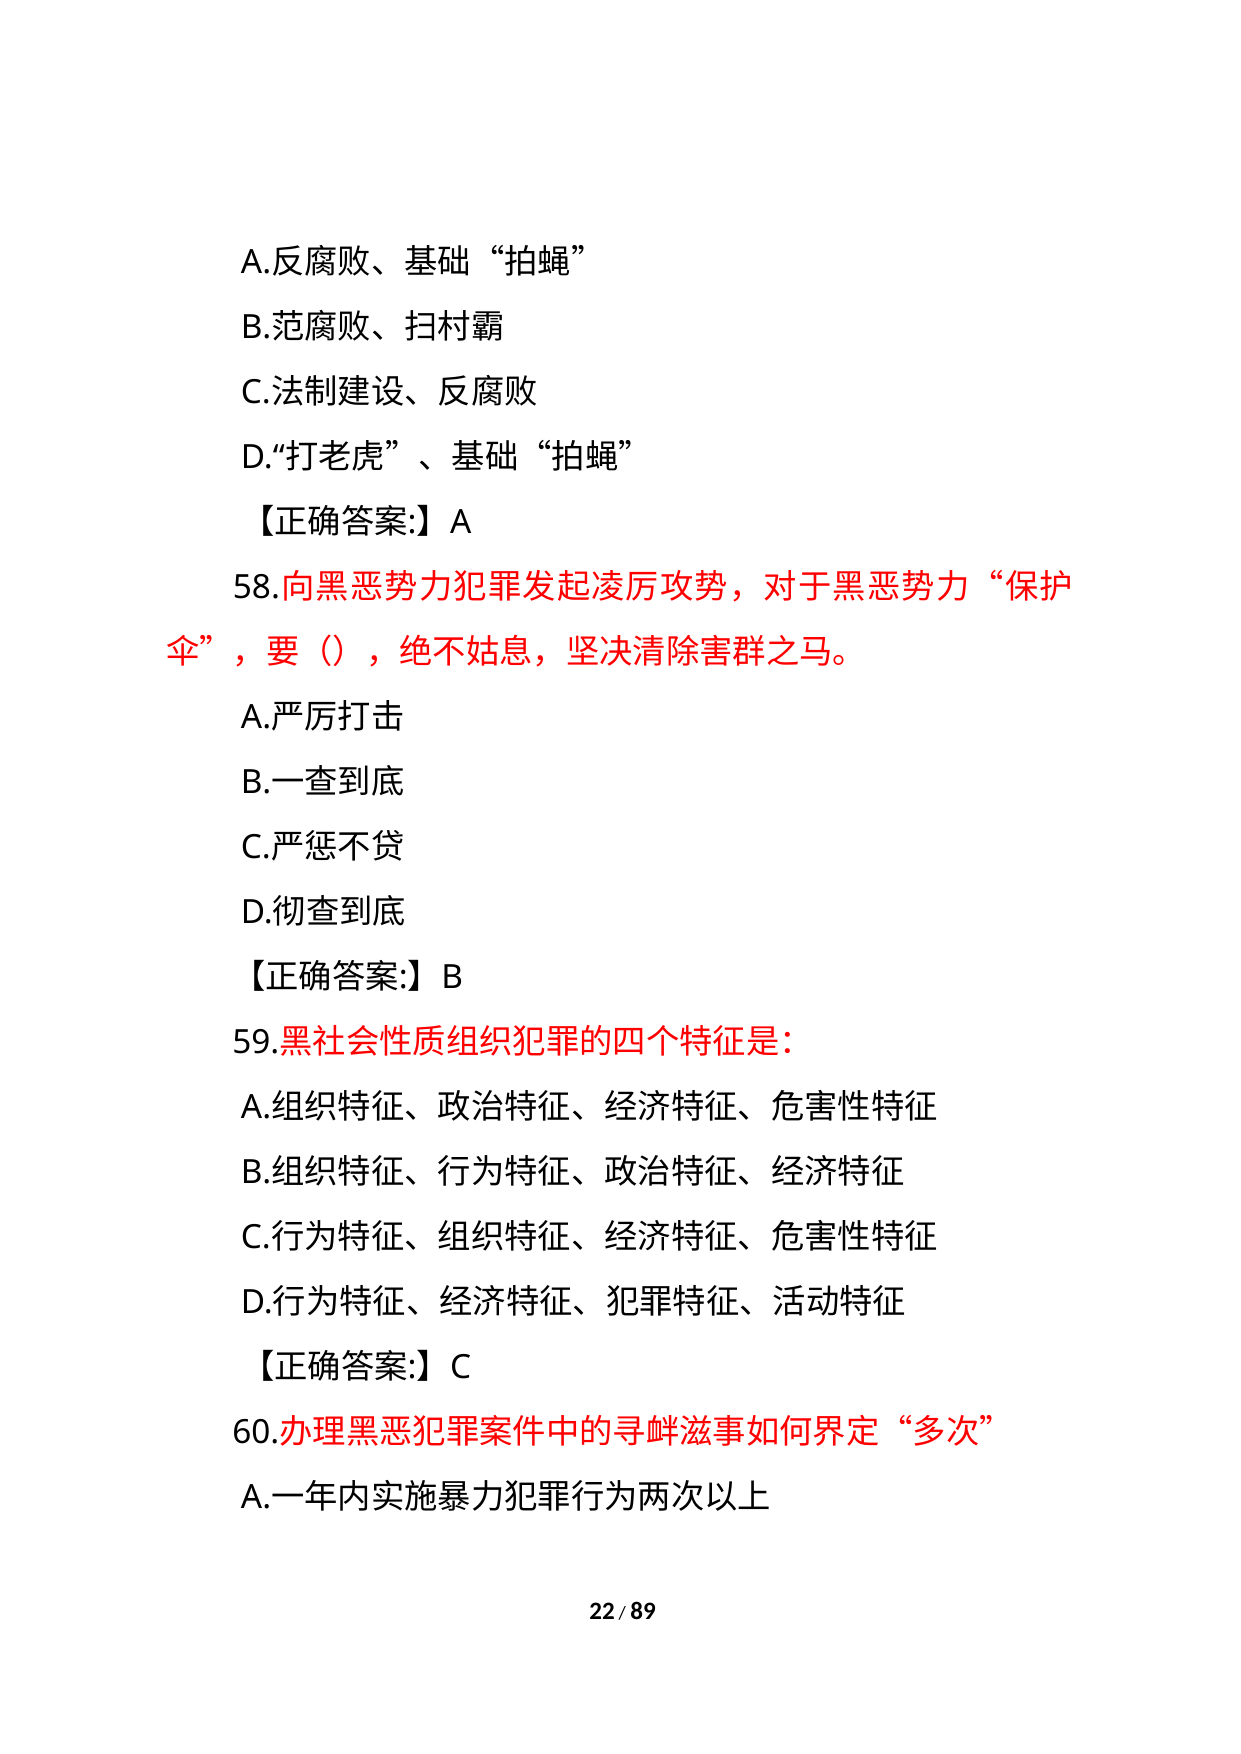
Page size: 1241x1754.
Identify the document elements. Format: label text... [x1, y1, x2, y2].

text B.一查到底 [165, 747, 1075, 812]
text 59.黑社会性质组织犯罪的四个特征是： [165, 1007, 1075, 1072]
text 60.办理黑恶犯罪案件中的寻衅滋事如何界定“多次” [165, 1397, 1075, 1462]
text A.严厉打击 [165, 682, 1075, 747]
text A.反腐败、基础“拍蝇” [165, 227, 1075, 292]
text 【正确答案:】A [165, 487, 1075, 552]
text B.组织特征、行为特征、政治特征、经济特征 [165, 1137, 1075, 1202]
text A.组织特征、政治特征、经济特征、危害性特征 [165, 1072, 1075, 1137]
text D.彻查到底 [165, 877, 1075, 942]
text A.一年内实施暴力犯罪行为两次以上 [165, 1462, 1075, 1527]
text C.行为特征、组织特征、经济特征、危害性特征 [165, 1202, 1075, 1267]
text 【正确答案:】C [165, 1332, 1075, 1397]
text D.行为特征、经济特征、犯罪特征、活动特征 [165, 1267, 1075, 1332]
text C.法制建设、反腐败 [165, 357, 1075, 422]
text B.范腐败、扫村霸 [165, 292, 1075, 357]
text D.“打老虎”、基础“拍蝇” [165, 422, 1075, 487]
text C.严惩不贷 [165, 812, 1075, 877]
text 【正确答案:】B [165, 942, 1075, 1007]
list 58.向黑恶势力犯罪发起凌厉攻势，对于黑恶势力“保护伞”，要（），绝不姑息，坚决清除害群之马。 [166, 552, 1075, 682]
